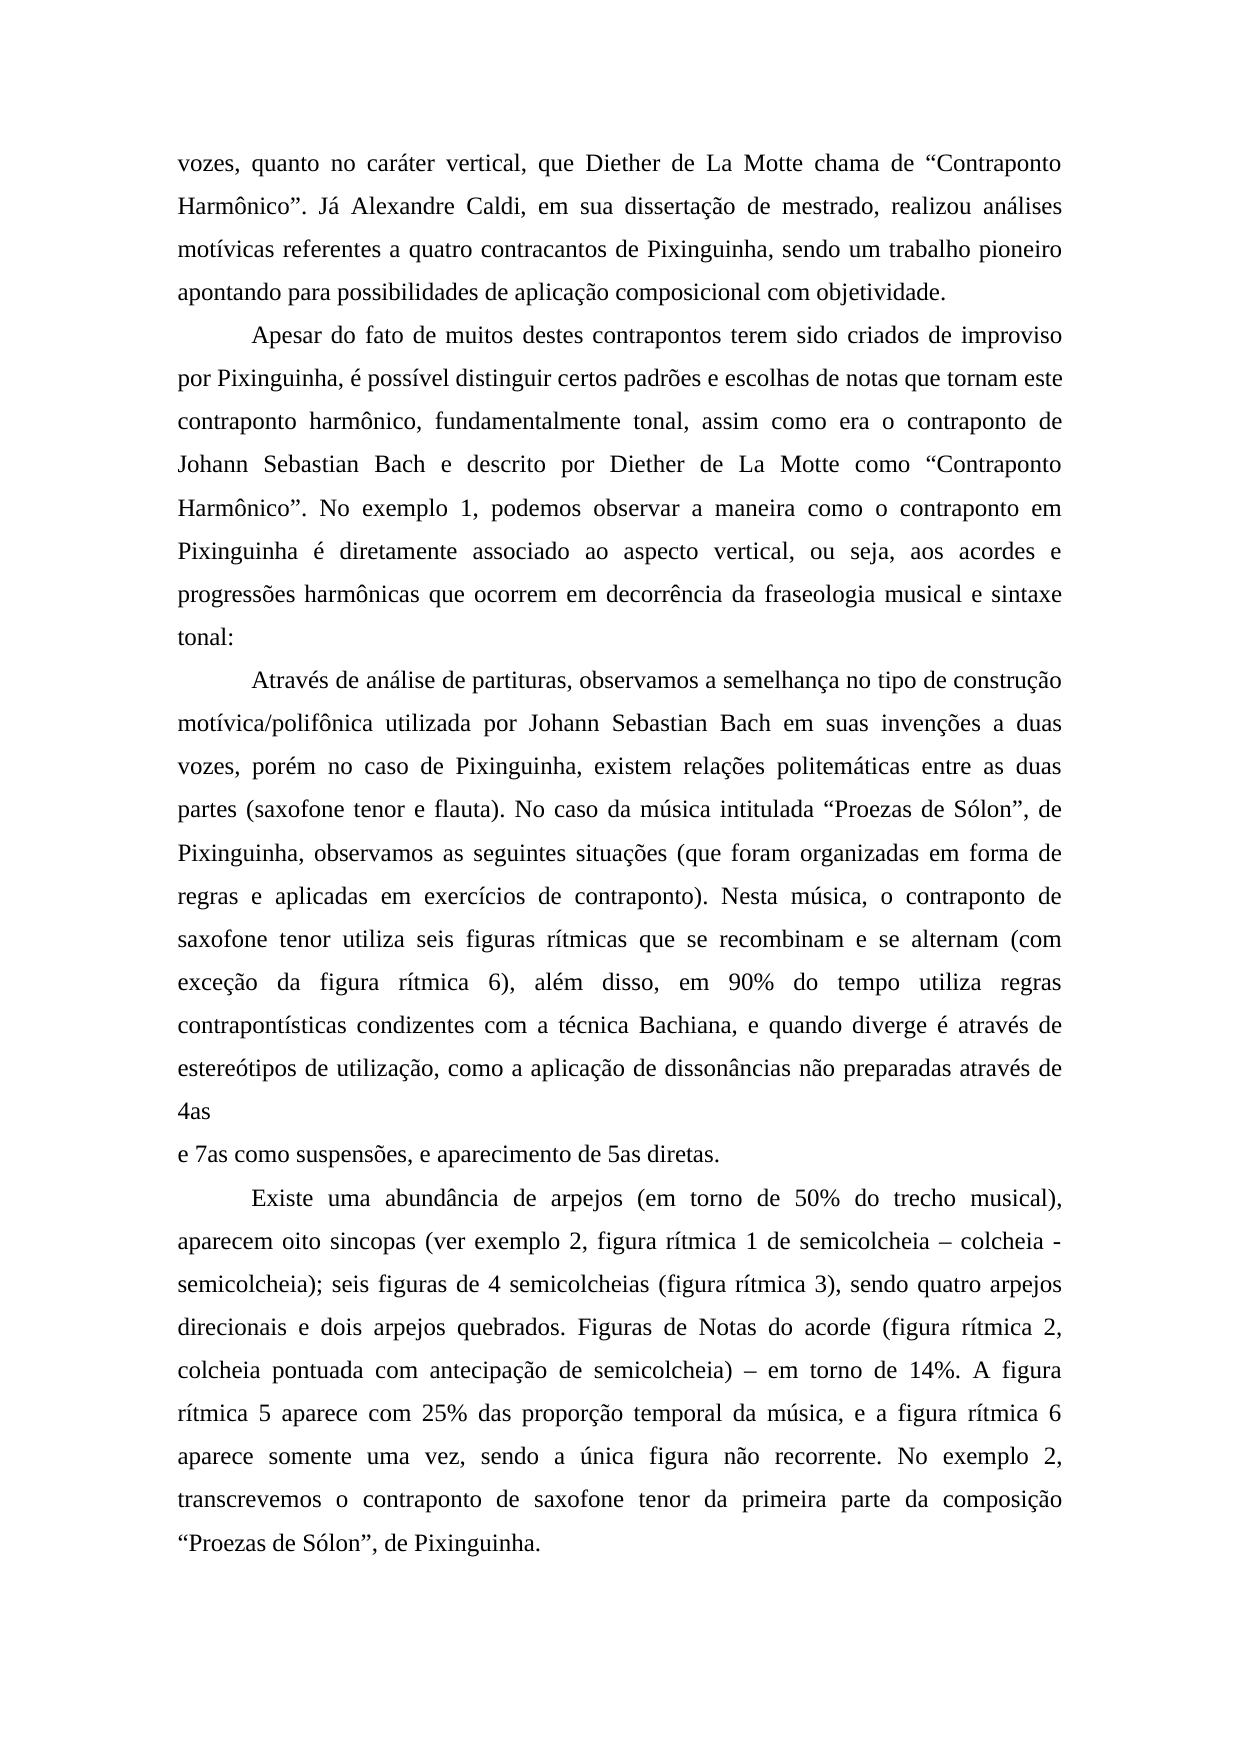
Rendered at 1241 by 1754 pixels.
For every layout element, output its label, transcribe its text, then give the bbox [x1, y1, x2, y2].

text Existe uma abundância de arpejos (em torno de 50% do trecho musical), aparecem oito sincopas (ver exemplo 2, figura rítmica 1 de semicolcheia – colcheia - semicolcheia); seis figuras de 4 semicolcheias (figura rítmica 3), sendo quatro arpejos direcionais e dois arpejos quebrados. Figuras de Notas do acorde (figura rítmica 2, colcheia pontuada com antecipação de semicolcheia) – em torno de 14%. A figura rítmica 5 aparece com 25% das proporção temporal da música, e a figura rítmica 6 aparece somente uma vez, sendo a única figura não recorrente. No exemplo 2, transcrevemos o contraponto de saxofone tenor da primeira parte da composição “Proezas de Sólon”, de Pixinguinha. [177, 1183, 1063, 1556]
text Apesar do fato de muitos destes contrapontos terem sido criados de improviso por Pixinguinha, é possível distinguir certos padrões e escolhas de notas que tornam este contraponto harmônico, fundamentalmente tonal, assim como era o contraponto de Johann Sebastian Bach e descrito por Diether de La Motte como “Contraponto Harmônico”. No exemplo 1, podemos observar a maneira como o contraponto em Pixinguinha é diretamente associado ao aspecto vertical, ou seja, aos acordes e progressões harmônicas que ocorrem em decorrência da fraseologia musical e sintaxe tonal: [177, 320, 1063, 651]
text e 7as como suspensões, e aparecimento de 5as diretas. [177, 1139, 1063, 1168]
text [177, 148, 1063, 306]
text Através de análise de partituras, observamos a semelhança no tipo de construção motívica/polifônica utilizada por Johann Sebastian Bach em suas invenções a duas vozes, porém no caso de Pixinguinha, existem relações politemáticas entre as duas partes (saxofone tenor e flauta). No caso da música intitulada “Proezas de Sólon”, de Pixinguinha, observamos as seguintes situações (que foram organizadas em forma de regras e aplicadas em exercícios de contraponto). Nesta música, o contraponto de saxofone tenor utiliza seis figuras rítmicas que se recombinam e se alternam (com exceção da figura rítmica 6), além disso, em 90% do tempo utiliza regras contrapontísticas condizentes com a técnica Bachiana, e quando diverge é através de estereótipos de utilização, como a aplicação de dissonâncias não preparadas através de 4as [177, 665, 1063, 1125]
